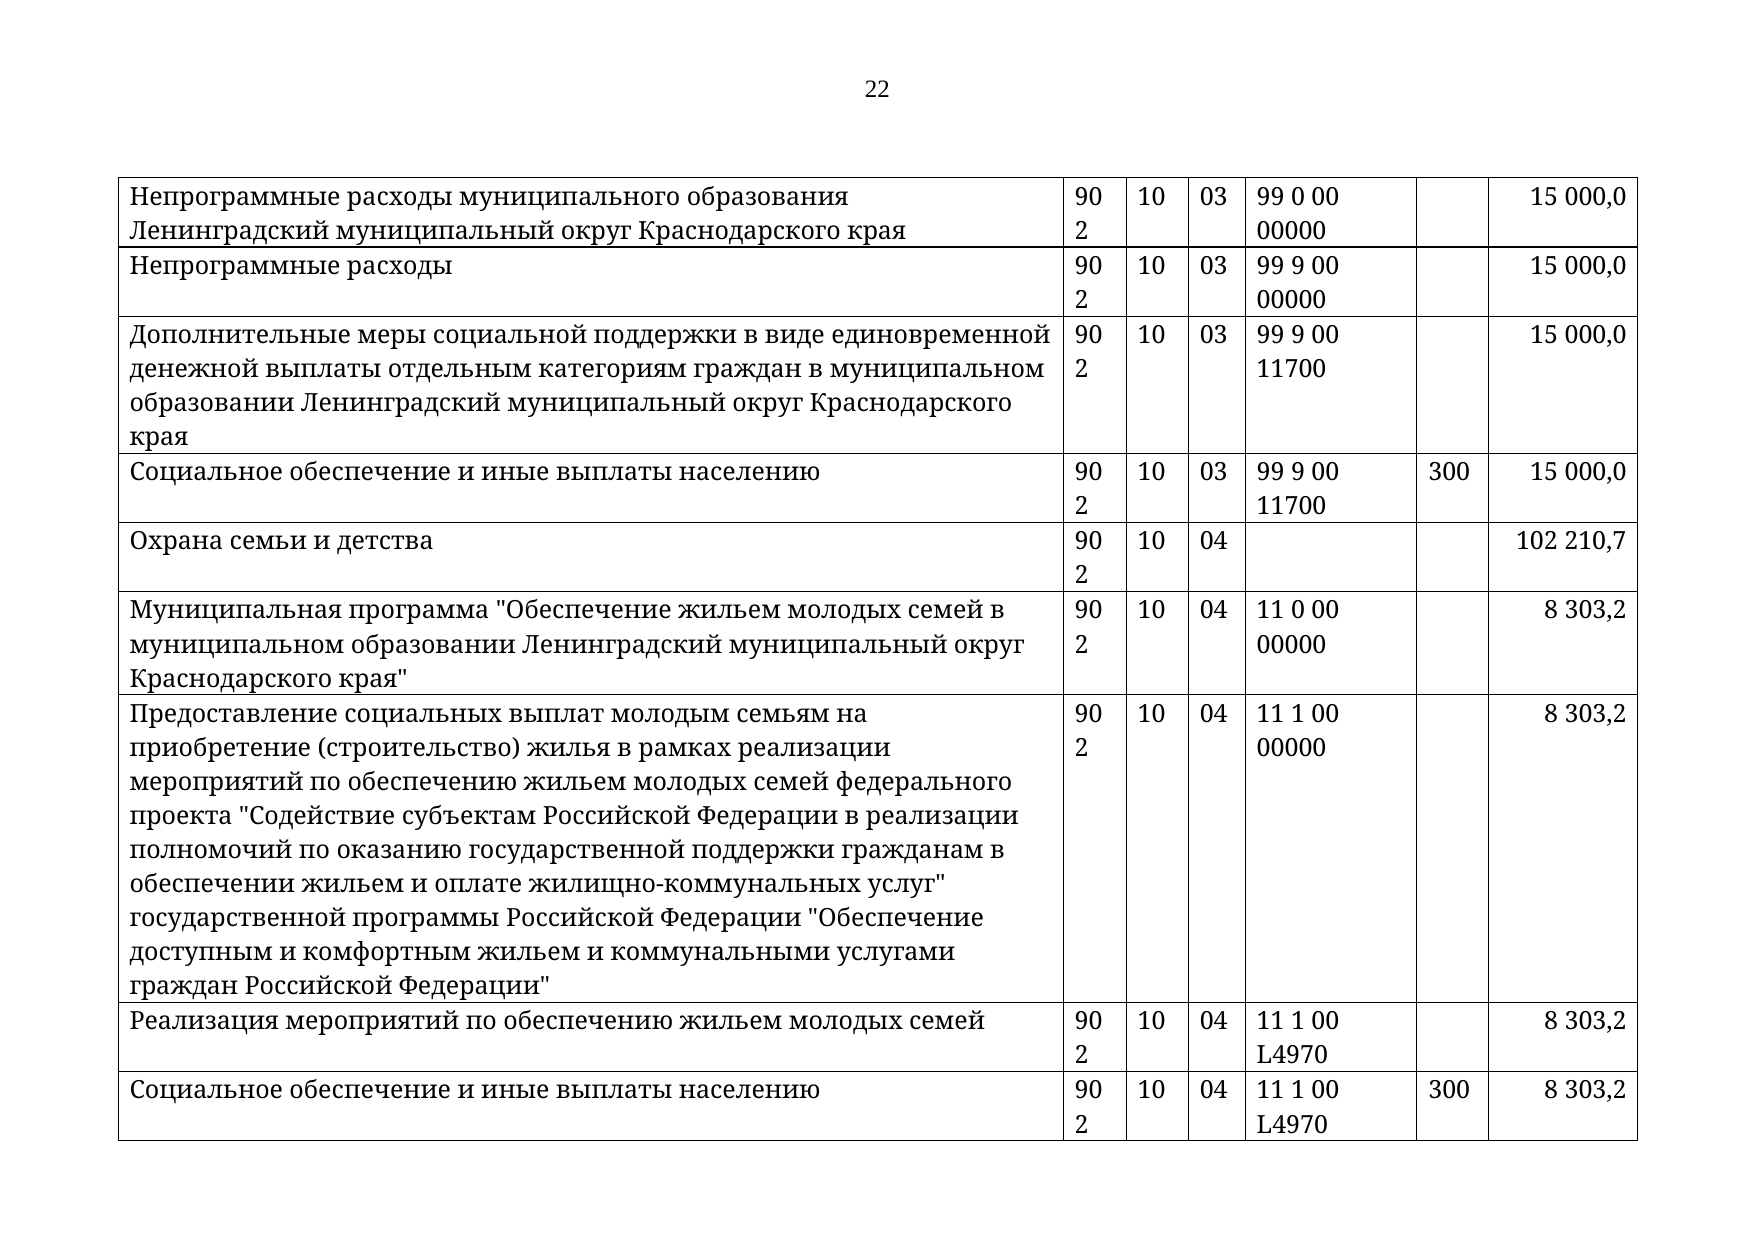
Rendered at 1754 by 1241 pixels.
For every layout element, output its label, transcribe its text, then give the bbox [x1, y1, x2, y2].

table_cell Социальное обеспечение и иные выплаты населению [119, 454, 1063, 522]
table_cell [1417, 1003, 1488, 1071]
table_cell Реализация мероприятий по обеспечению жильем молодых семей [119, 1003, 1063, 1071]
table_cell 8 303,2 [1489, 592, 1637, 694]
table_cell 8 303,2 [1489, 1003, 1637, 1071]
table_cell [1417, 592, 1488, 694]
table_cell 902 [1064, 523, 1126, 591]
table_cell Дополнительные меры социальной поддержки в виде единовременной денежной выплаты отдельным категориям граждан в муниципальном образовании Ленинградский муниципальный округ Краснодарского края [119, 317, 1063, 453]
table_cell [1417, 523, 1488, 591]
table_cell [1246, 523, 1416, 591]
table_cell 10 [1127, 454, 1188, 522]
table_cell 902 [1064, 248, 1126, 316]
table_cell 300 [1417, 454, 1488, 522]
table_cell 10 [1127, 695, 1188, 1002]
table_cell 902 [1064, 1003, 1126, 1071]
table_cell Непрограммные расходы [119, 248, 1063, 316]
table_cell 10 [1127, 178, 1188, 246]
table_cell 15 000,0 [1489, 317, 1637, 453]
table_cell 10 [1127, 1072, 1188, 1140]
table_cell 300 [1417, 1072, 1488, 1140]
table_cell 902 [1064, 178, 1126, 246]
table_cell 10 [1127, 317, 1188, 453]
table_cell 8 303,2 [1489, 1072, 1637, 1140]
table_cell 99 9 00 11700 [1246, 317, 1416, 453]
table_cell Социальное обеспечение и иные выплаты населению [119, 1072, 1063, 1140]
table_cell 99 0 00 00000 [1246, 178, 1416, 246]
table_cell 11 0 00 00000 [1246, 592, 1416, 694]
table_cell 11 1 00 L4970 [1246, 1072, 1416, 1140]
table_cell [1417, 248, 1488, 316]
table_cell 04 [1189, 695, 1245, 1002]
table_cell 04 [1189, 592, 1245, 694]
table_cell 11 1 00 00000 [1246, 695, 1416, 1002]
table_cell 902 [1064, 317, 1126, 453]
table_cell [1417, 178, 1488, 246]
table_cell 04 [1189, 523, 1245, 591]
table_cell 03 [1189, 454, 1245, 522]
table_cell [1417, 317, 1488, 453]
table_cell Муниципальная программа "Обеспечение жильем молодых семей в муниципальном образовании Ленинградский муниципальный округ Краснодарского края" [119, 592, 1063, 694]
table_cell 10 [1127, 592, 1188, 694]
table_cell 03 [1189, 248, 1245, 316]
table_cell 15 000,0 [1489, 248, 1637, 316]
table_cell 902 [1064, 592, 1126, 694]
table_cell 99 9 00 00000 [1246, 248, 1416, 316]
table_cell Охрана семьи и детства [119, 523, 1063, 591]
table_cell 99 9 00 11700 [1246, 454, 1416, 522]
table_cell 102 210,7 [1489, 523, 1637, 591]
table_cell 15 000,0 [1489, 454, 1637, 522]
table_cell 10 [1127, 523, 1188, 591]
table_cell 902 [1064, 1072, 1126, 1140]
table_cell 04 [1189, 1072, 1245, 1140]
table_cell Непрограммные расходы муниципального образования Ленинградский муниципальный округ Краснодарского края [119, 178, 1063, 246]
table_cell 03 [1189, 178, 1245, 246]
table_cell Предоставление социальных выплат молодым семьям на приобретение (строительство) жилья в рамках реализации мероприятий по обеспечению жильем молодых семей федерального проекта "Содействие субъектам Российской Федерации в реализации полномочий по оказанию государственной поддержки гражданам в обеспечении жильем и оплате жилищно-коммунальных услуг" государственной программы Российской Федерации "Обеспечение доступным и комфортным жильем и коммунальными услугами граждан Российской Федерации" [119, 695, 1063, 1002]
table_cell 902 [1064, 695, 1126, 1002]
table_cell 8 303,2 [1489, 695, 1637, 1002]
table_cell 10 [1127, 248, 1188, 316]
table_cell 04 [1189, 1003, 1245, 1071]
table_cell 11 1 00 L4970 [1246, 1003, 1416, 1071]
table_cell 15 000,0 [1489, 178, 1637, 246]
table_cell 03 [1189, 317, 1245, 453]
table_cell 902 [1064, 454, 1126, 522]
table_cell [1417, 695, 1488, 1002]
table_cell 10 [1127, 1003, 1188, 1071]
